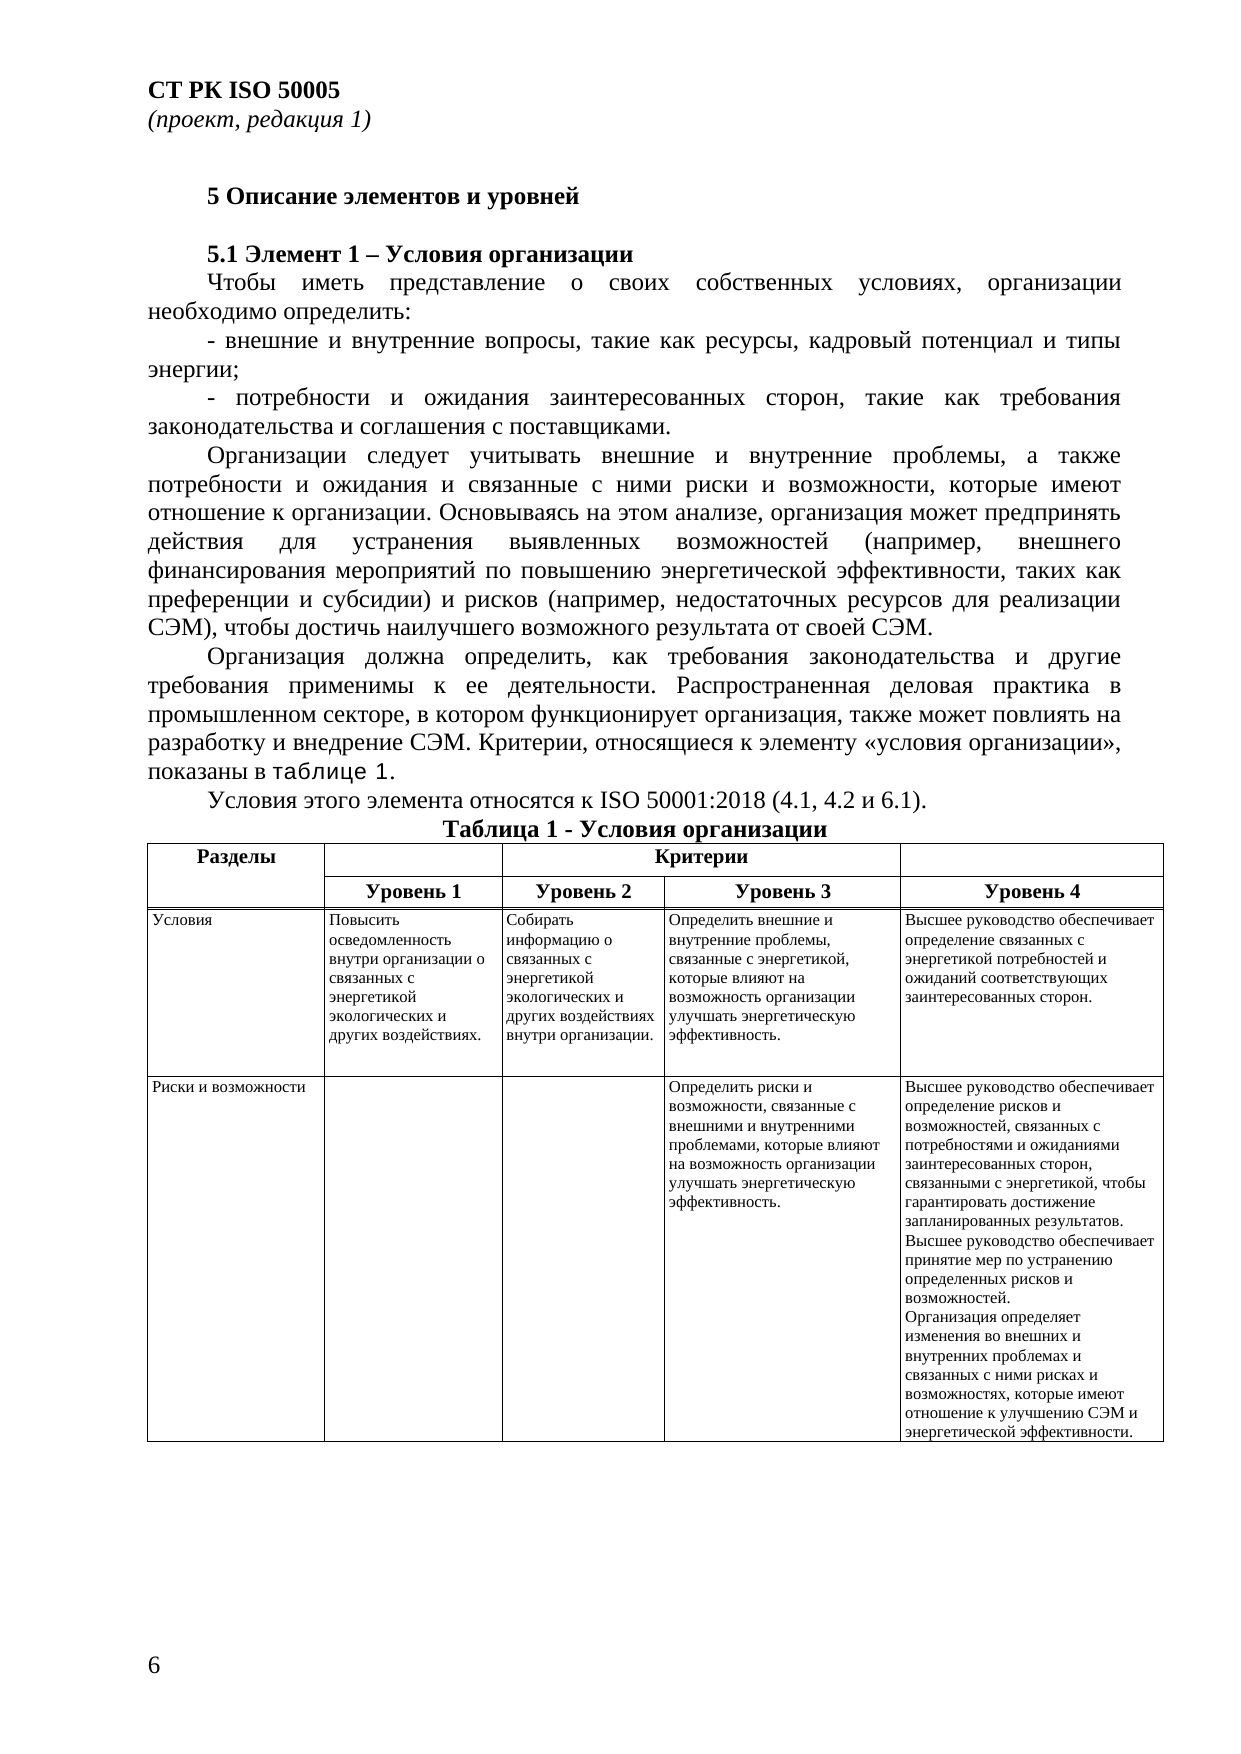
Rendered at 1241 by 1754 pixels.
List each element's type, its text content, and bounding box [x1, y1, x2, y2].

table_header [325, 844, 502, 876]
table_cell Высшее руководство обеспечивает определение связанных с энергетикой потребностей и ожиданий соответствующих заинтересованных сторон. [901, 910, 1163, 1076]
table_cell Собирать информацию о связанных с энергетикой экологических и других воздействиях внутри организации. [503, 910, 664, 1076]
text Таблица 1 - Условия организации [148, 814, 1122, 842]
table_cell Уровень 2 [503, 877, 664, 907]
table_cell Определить внешние и внутренние проблемы, связанные с энергетикой, которые влияют на возможность организации улучшать энергетическую эффективность. [665, 910, 900, 1076]
table_header [901, 844, 1163, 876]
table_cell Уровень 4 [901, 877, 1163, 907]
table_header Разделы [148, 844, 324, 907]
text Организации следует учитывать внешние и внутренние проблемы, а также потребности и ожидания и связанные с ними риски и возможности, которые имеют отношение к организации. Основываясь на этом анализе, организация может предпринять действия для устранения выявленных возможностей (например, внешнего финансирования мероприятий по повышению энергетической эффективности, таких как преференции и субсидии) и рисков (например, недостаточных ресурсов для реализации СЭМ), чтобы достичь наилучшего возможного результата от своей СЭМ. [148, 440, 1122, 641]
table_cell Условия [148, 910, 324, 1076]
table_cell Высшее руководство обеспечивает определение рисков и возможностей, связанных с потребностями и ожиданиями заинтересованных сторон, связанными с энергетикой, чтобы гарантировать достижение запланированных результатов. Высшее руководство обеспечивает принятие мер по устранению определенных рисков и возможностей. Организация определяет изменения во внешних и внутренних проблемах и связанных с ними рисках и возможностях, которые имеют отношение к улучшению СЭМ и энергетической эффективности. [901, 1077, 1163, 1441]
table_cell Повысить осведомленность внутри организации о связанных с энергетикой экологических и других воздействиях. [325, 910, 502, 1076]
text - потребности и ожидания заинтересованных сторон, такие как требования законодательства и соглашения с поставщиками. [148, 382, 1122, 440]
text 5.1 Элемент 1 – Условия организации [148, 239, 1122, 267]
text Чтобы иметь представление о своих собственных условиях, организации необходимо определить: [148, 267, 1122, 325]
table_cell Уровень 3 [665, 877, 900, 907]
table_cell Определить риски и возможности, связанные с внешними и внутренними проблемами, которые влияют на возможность организации улучшать энергетическую эффективность. [665, 1077, 900, 1441]
table_cell [503, 1077, 664, 1441]
table_cell [325, 1077, 502, 1441]
text - внешние и внутренние вопросы, такие как ресурсы, кадровый потенциал и типы энергии; [148, 325, 1122, 382]
table_cell Риски и возможности [148, 1077, 324, 1441]
table_cell Уровень 1 [325, 877, 502, 907]
table_header Критерии [503, 844, 900, 876]
text Условия этого элемента относятся к ISO 50001:2018 (4.1, 4.2 и 6.1). [148, 785, 1122, 814]
text Организация должна определить, как требования законодательства и другие требования применимы к ее деятельности. Распространенная деловая практика в промышленном секторе, в котором функционирует организация, также может повлиять на разработку и внедрение СЭМ. Критерии, относящиеся к элементу «условия организации», показаны в таблице 1. [148, 641, 1122, 785]
text 5 Описание элементов и уровней [148, 181, 1122, 210]
